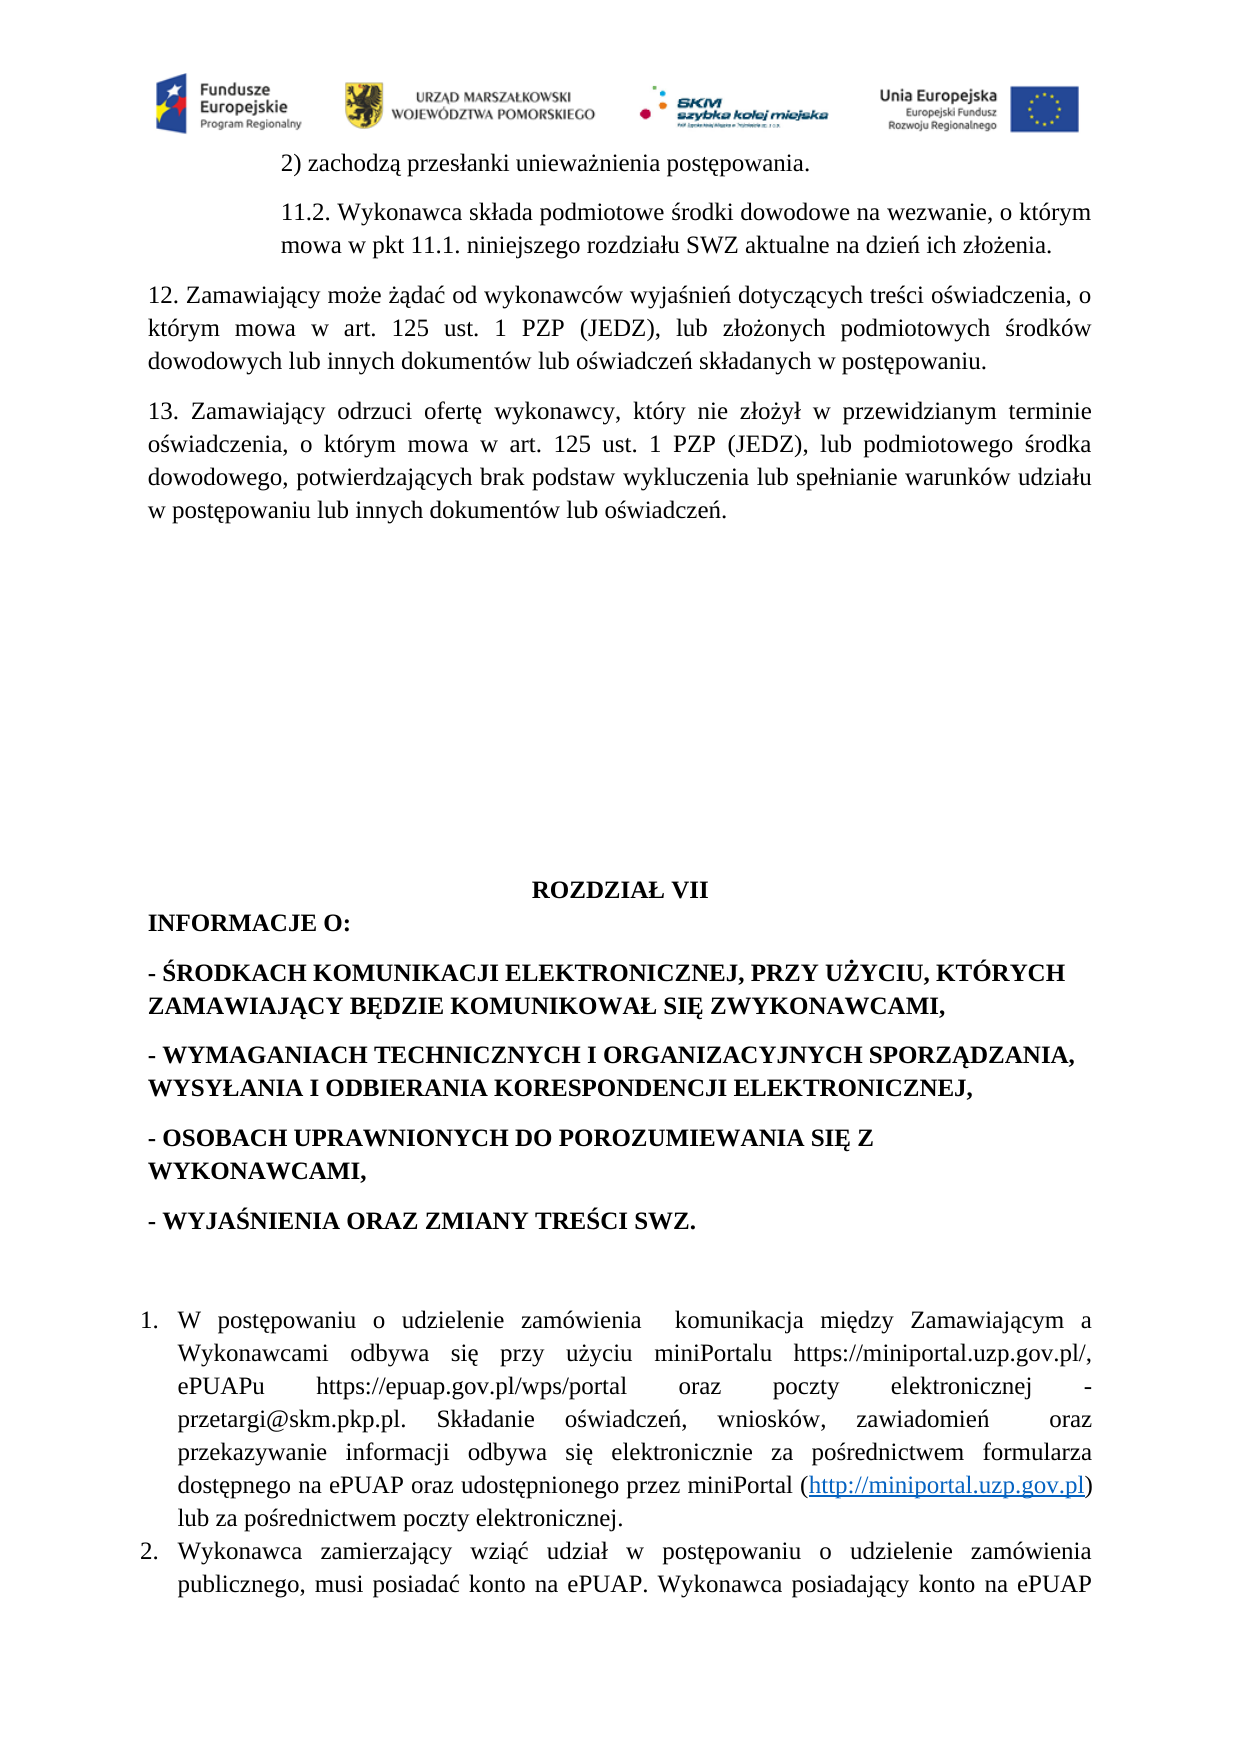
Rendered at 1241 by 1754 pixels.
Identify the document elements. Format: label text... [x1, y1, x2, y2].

text 13. Zamawiający odrzuci ofertę wykonawcy, który nie złożył w przewidzianym terminie oświadczenia, o którym mowa w art. 125 ust. 1 PZP (JEDZ), lub podmiotowego środka dowodowego, potwierdzających brak podstaw wykluczenia lub spełnianie warunków udziału w postępowaniu lub innych dokumentów lub oświadczeń. [148, 396, 1093, 524]
text ROZDZIAŁ VII [148, 875, 1093, 904]
picture [147, 73, 1093, 148]
text - WYMAGANIACH TECHNICZNYCH I ORGANIZACYJNYCH SPORZĄDZANIA, WYSYŁANIA I ODBIERANIA KORESPONDENCJI ELEKTRONICZNEJ, [148, 1041, 1093, 1102]
text - WYJAŚNIENIA ORAZ ZMIANY TREŚCI SWZ. [148, 1206, 1093, 1235]
text INFORMACJE O: [148, 908, 1093, 937]
text - ŚRODKACH KOMUNIKACJI ELEKTRONICZNEJ, PRZY UŻYCIU, KTÓRYCH ZAMAWIAJĄCY BĘDZIE KOMUNIKOWAŁ SIĘ ZWYKONAWCAMI, [148, 958, 1093, 1019]
text - OSOBACH UPRAWNIONYCH DO POROZUMIEWANIA SIĘ Z WYKONAWCAMI, [148, 1123, 1093, 1185]
text 2) zachodzą przesłanki unieważnienia postępowania. [281, 148, 1093, 176]
list W postępowaniu o udzielenie zamówienia komunikacja między Zamawiającym a Wykonawcami odbywa się przy użyciu miniPortalu https://miniportal.uzp.gov.pl/, ePUAPu https://epuap.gov.pl/wps/portal oraz poczty elektronicznej - przetargi@skm.pkp.pl. Składanie oświadczeń, wniosków, zawiadomień oraz przekazywanie informacji odbywa się elektronicznie za pośrednictwem formularza dostępnego na ePUAP oraz udostępnionego przez miniPortal (http://miniportal.uzp.gov.pl) lub za pośrednictwem poczty elektronicznej. [140, 1305, 1093, 1532]
text 11.2. Wykonawca składa podmiotowe środki dowodowe na wezwanie, o którym mowa w pkt 11.1. niniejszego rozdziału SWZ aktualne na dzień ich złożenia. [281, 197, 1093, 259]
text 12. Zamawiający może żądać od wykonawców wyjaśnień dotyczących treści oświadczenia, o którym mowa w art. 125 ust. 1 PZP (JEDZ), lub złożonych podmiotowych środków dowodowych lub innych dokumentów lub oświadczeń składanych w postępowaniu. [148, 280, 1093, 375]
